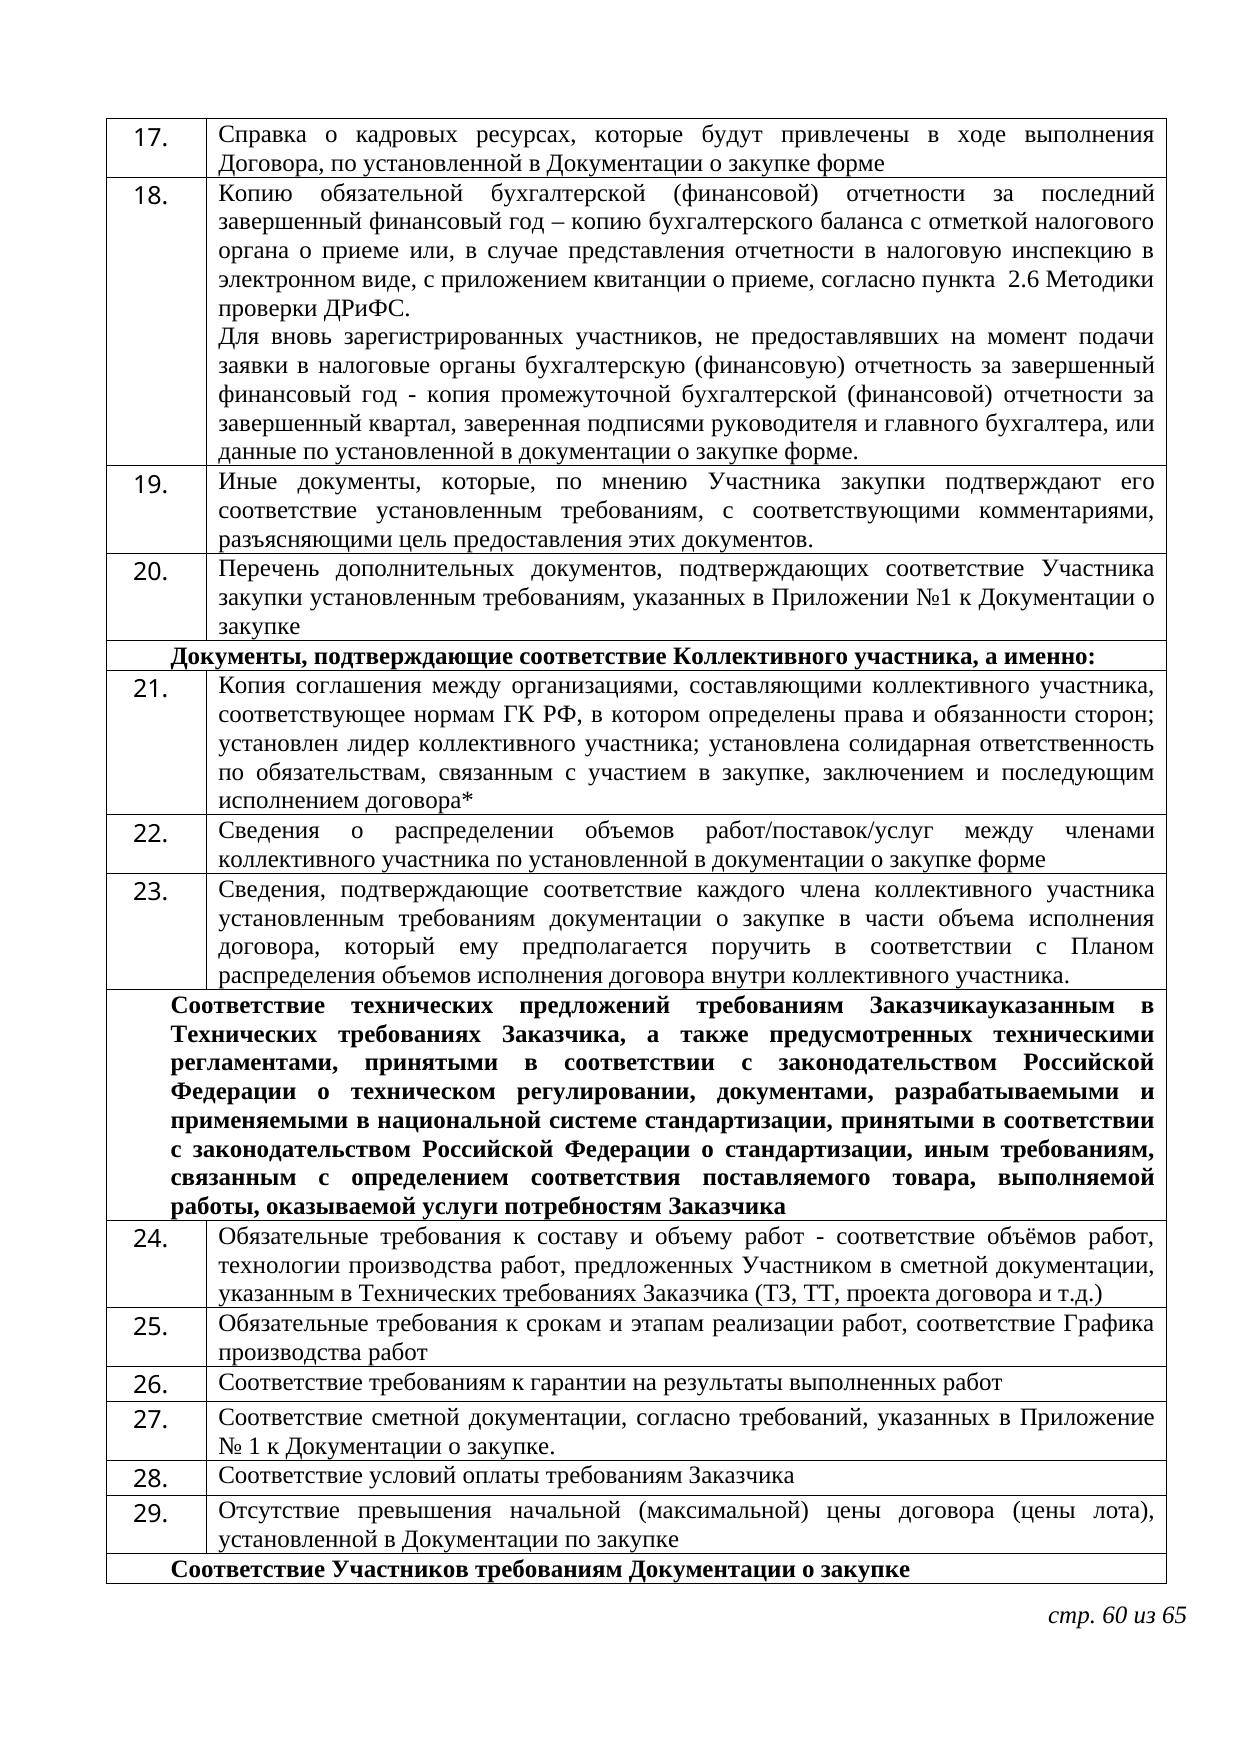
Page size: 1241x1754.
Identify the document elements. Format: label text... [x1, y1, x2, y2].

table_cell Иные документы, которые, по мнению Участника закупки подтверждают его соответствие установленным требованиям, с соответствующими комментариями, разъясняющими цель предоставления этих документов. [207, 466, 1166, 552]
table_cell Обязательные требования к составу и объему работ - соответствие объёмов работ, технологии производства работ, предложенных Участником в сметной документации, указанным в Технических требованиях Заказчика (ТЗ, ТТ, проекта договора и т.д.) [207, 1221, 1166, 1307]
table_cell Справка о кадровых ресурсах, которые будут привлечены в ходе выполнения Договора, по установленной в Документации о закупке форме [207, 119, 1166, 177]
table_cell [107, 874, 206, 989]
table_cell [107, 671, 206, 814]
table_cell Копию обязательной бухгалтерской (финансовой) отчетности за последний завершенный финансовый год – копию бухгалтерского баланса с отметкой налогового органа о приеме или, в случае представления отчетности в налоговую инспекцию в электронном виде, с приложением квитанции о приеме, согласно пункта 2.6 Методики проверки ДРиФС. Для вновь зарегистрированных участников, не предоставлявших на момент подачи заявки в налоговые органы бухгалтерскую (финансовую) отчетность за завершенный финансовый год - копия промежуточной бухгалтерской (финансовой) отчетности за завершенный квартал, заверенная подписями руководителя и главного бухгалтера, или данные по установленной в документации о закупке форме. [207, 178, 1166, 465]
table_cell Сведения о распределении объемов работ/поставок/услуг между членами коллективного участника по установленной в документации о закупке форме [207, 815, 1166, 873]
table_cell [107, 119, 206, 177]
table_cell [107, 1496, 206, 1553]
table_cell Копия соглашения между организациями, составляющими коллективного участника, соответствующее нормам ГК РФ, в котором определены права и обязанности сторон; установлен лидер коллективного участника; установлена солидарная ответственность по обязательствам, связанным с участием в закупке, заключением и последующим исполнением договора* [207, 671, 1166, 814]
table_cell [107, 178, 206, 465]
table_cell [107, 554, 206, 640]
table_cell [107, 1367, 206, 1401]
table_cell Соответствие условий оплаты требованиям Заказчика [207, 1461, 1166, 1494]
table_cell Соответствие требованиям к гарантии на результаты выполненных работ [207, 1367, 1166, 1401]
table_cell Перечень дополнительных документов, подтверждающих соответствие Участника закупки установленным требованиям, указанных в Приложении №1 к Документации о закупке [207, 554, 1166, 640]
table_cell Соответствие Участников требованиям Документации о закупке [107, 1554, 1166, 1583]
table_cell [107, 1461, 206, 1494]
table_cell Соответствие сметной документации, согласно требований, указанных в Приложение № 1 к Документации о закупке. [207, 1402, 1166, 1459]
table_cell Сведения, подтверждающие соответствие каждого члена коллективного участника установленным требованиям документации о закупке в части объема исполнения договора, который ему предполагается поручить в соответствии с Планом распределения объемов исполнения договора внутри коллективного участника. [207, 874, 1166, 989]
table_cell [107, 815, 206, 873]
table_cell Отсутствие превышения начальной (максимальной) цены договора (цены лота), установленной в Документации по закупке [207, 1496, 1166, 1553]
table_cell [107, 1221, 206, 1307]
table_cell Обязательные требования к срокам и этапам реализации работ, соответствие Графика производства работ [207, 1308, 1166, 1366]
table_cell [107, 1402, 206, 1459]
table_cell [107, 466, 206, 552]
table_cell Соответствие технических предложений требованиям Заказчикауказанным в Технических требованиях Заказчика, а также предусмотренных техническими регламентами, принятыми в соответствии с законодательством Российской Федерации о техническом регулировании, документами, разрабатываемыми и применяемыми в национальной системе стандартизации, принятыми в соответствии с законодательством Российской Федерации о стандартизации, иным требованиям, связанным с определением соответствия поставляемого товара, выполняемой работы, оказываемой услуги потребностям Заказчика [107, 990, 1166, 1220]
table_cell [107, 1308, 206, 1366]
table_cell Документы, подтверждающие соответствие Коллективного участника, а именно: [107, 641, 1166, 669]
